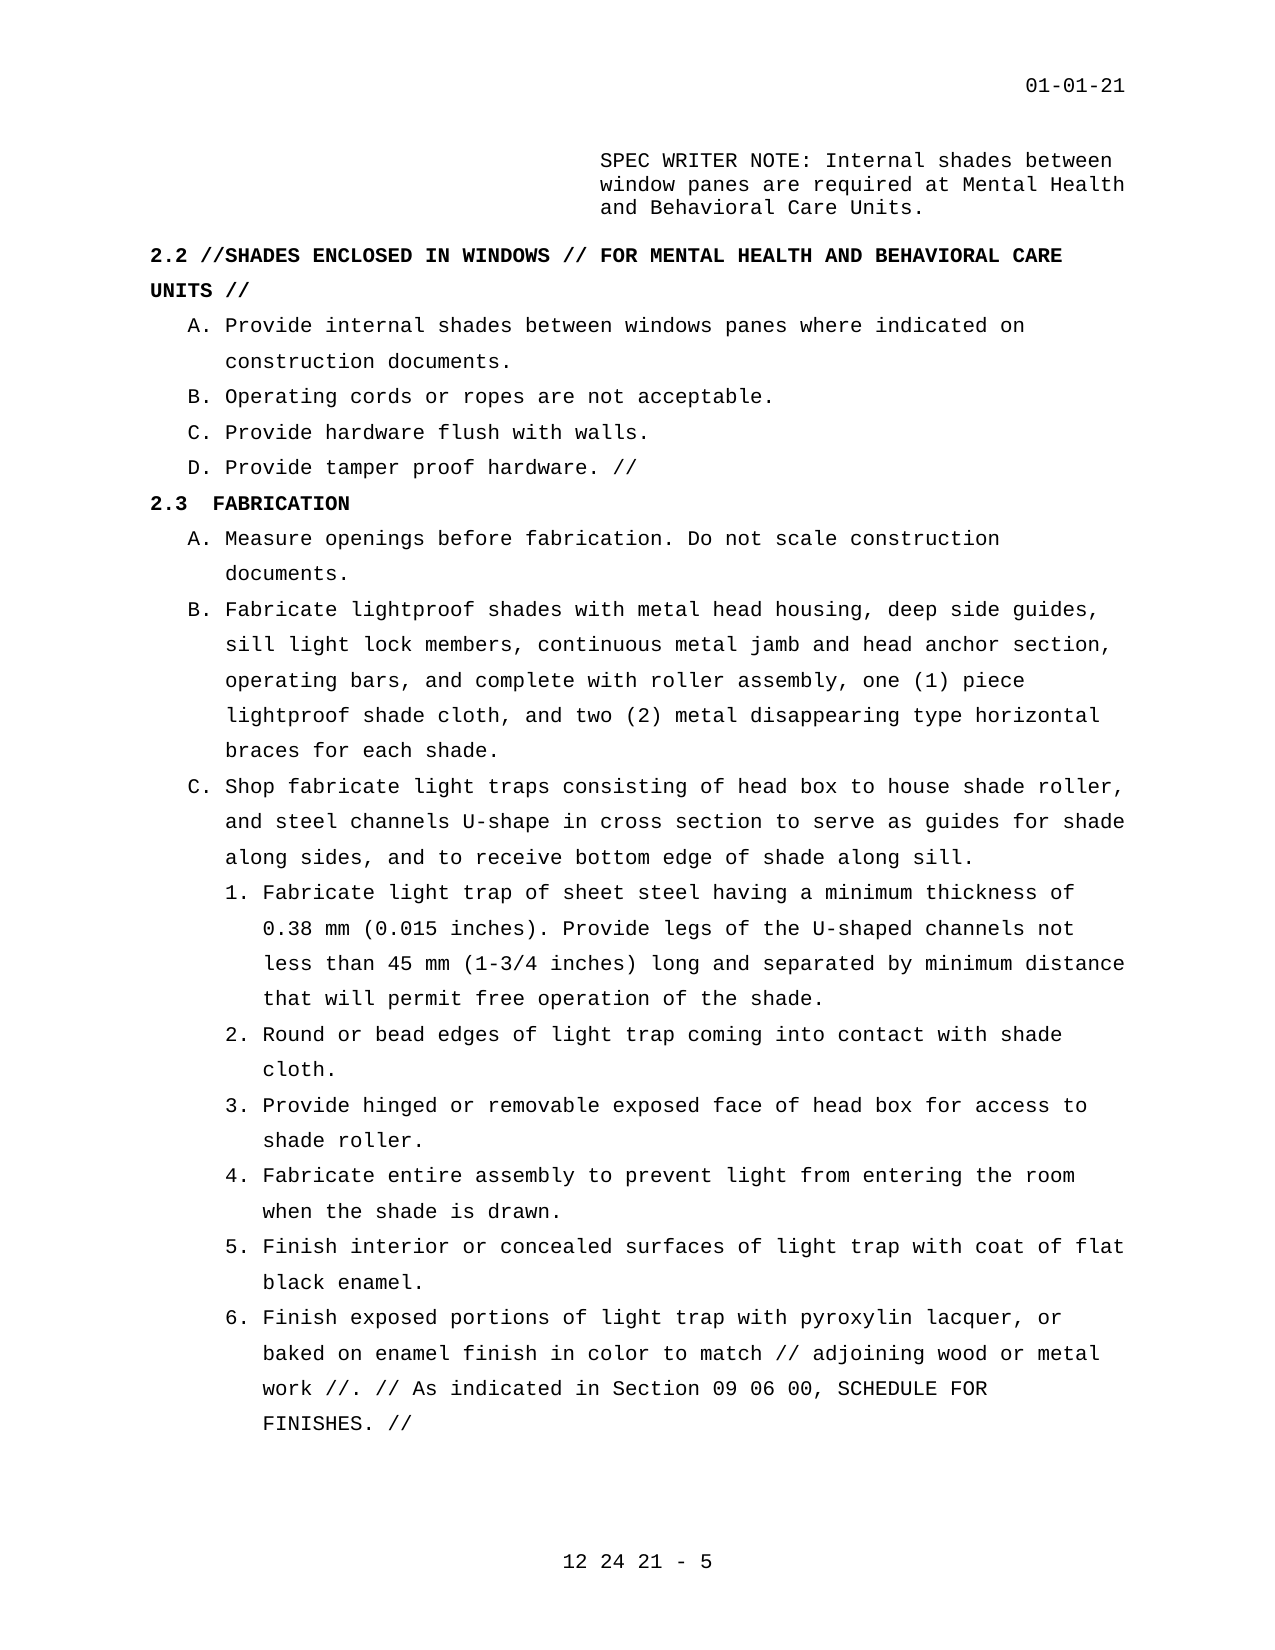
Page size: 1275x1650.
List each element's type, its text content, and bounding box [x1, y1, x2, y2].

text Provide internal shades between windows panes where indicated on construction documents. [187, 315, 1125, 374]
text Provide tamper proof hardware. // [187, 457, 1125, 481]
text Fabricate light trap of sheet steel having a minimum thickness of 0.38 mm (0.015 inches). Provide legs of the U-shaped channels not less than 45 mm (1-3/4 inches) long and separated by minimum distance that will permit free operation of the shade. [225, 882, 1125, 1012]
text Finish interior or concealed surfaces of light trap with coat of flat black enamel. [225, 1236, 1125, 1295]
text Provide hardware flush with walls. [187, 422, 1125, 445]
text FABRICATION [150, 492, 1125, 516]
text Fabricate lightproof shades with metal head housing, deep side guides, sill light lock members, continuous metal jamb and head anchor section, operating bars, and complete with roller assembly, one (1) piece lightproof shade cloth, and two (2) metal disappearing type horizontal braces for each shade. [187, 599, 1125, 764]
text Measure openings before fabrication. Do not scale construction documents. [187, 528, 1125, 587]
text //SHADES ENCLOSED IN WINDOWS // FOR MENTAL HEALTH AND BEHAVIORAL CARE UNITS // [150, 244, 1125, 304]
text Finish exposed portions of light trap with pyroxylin lacquer, or baked on enamel finish in color to match // adjoining wood or metal work //. // As indicated in Section 09 06 00, SCHEDULE FOR FINISHES. // [225, 1307, 1125, 1437]
text Provide hinged or removable exposed face of head box for access to shade roller. [225, 1094, 1125, 1154]
text Operating cords or ropes are not acceptable. [187, 386, 1125, 410]
text Fabricate entire assembly to prevent light from entering the room when the shade is drawn. [225, 1165, 1125, 1224]
text SPEC WRITER NOTE: Internal shades between window panes are required at Mental Health and Behavioral Care Units. [600, 150, 1125, 221]
text Shop fabricate light traps consisting of head box to house shade roller, and steel channels U-shape in cross section to serve as guides for shade along sides, and to receive bottom edge of shade along sill. [187, 776, 1125, 870]
text Round or bead edges of light trap coming into contact with shade cloth. [225, 1024, 1125, 1083]
